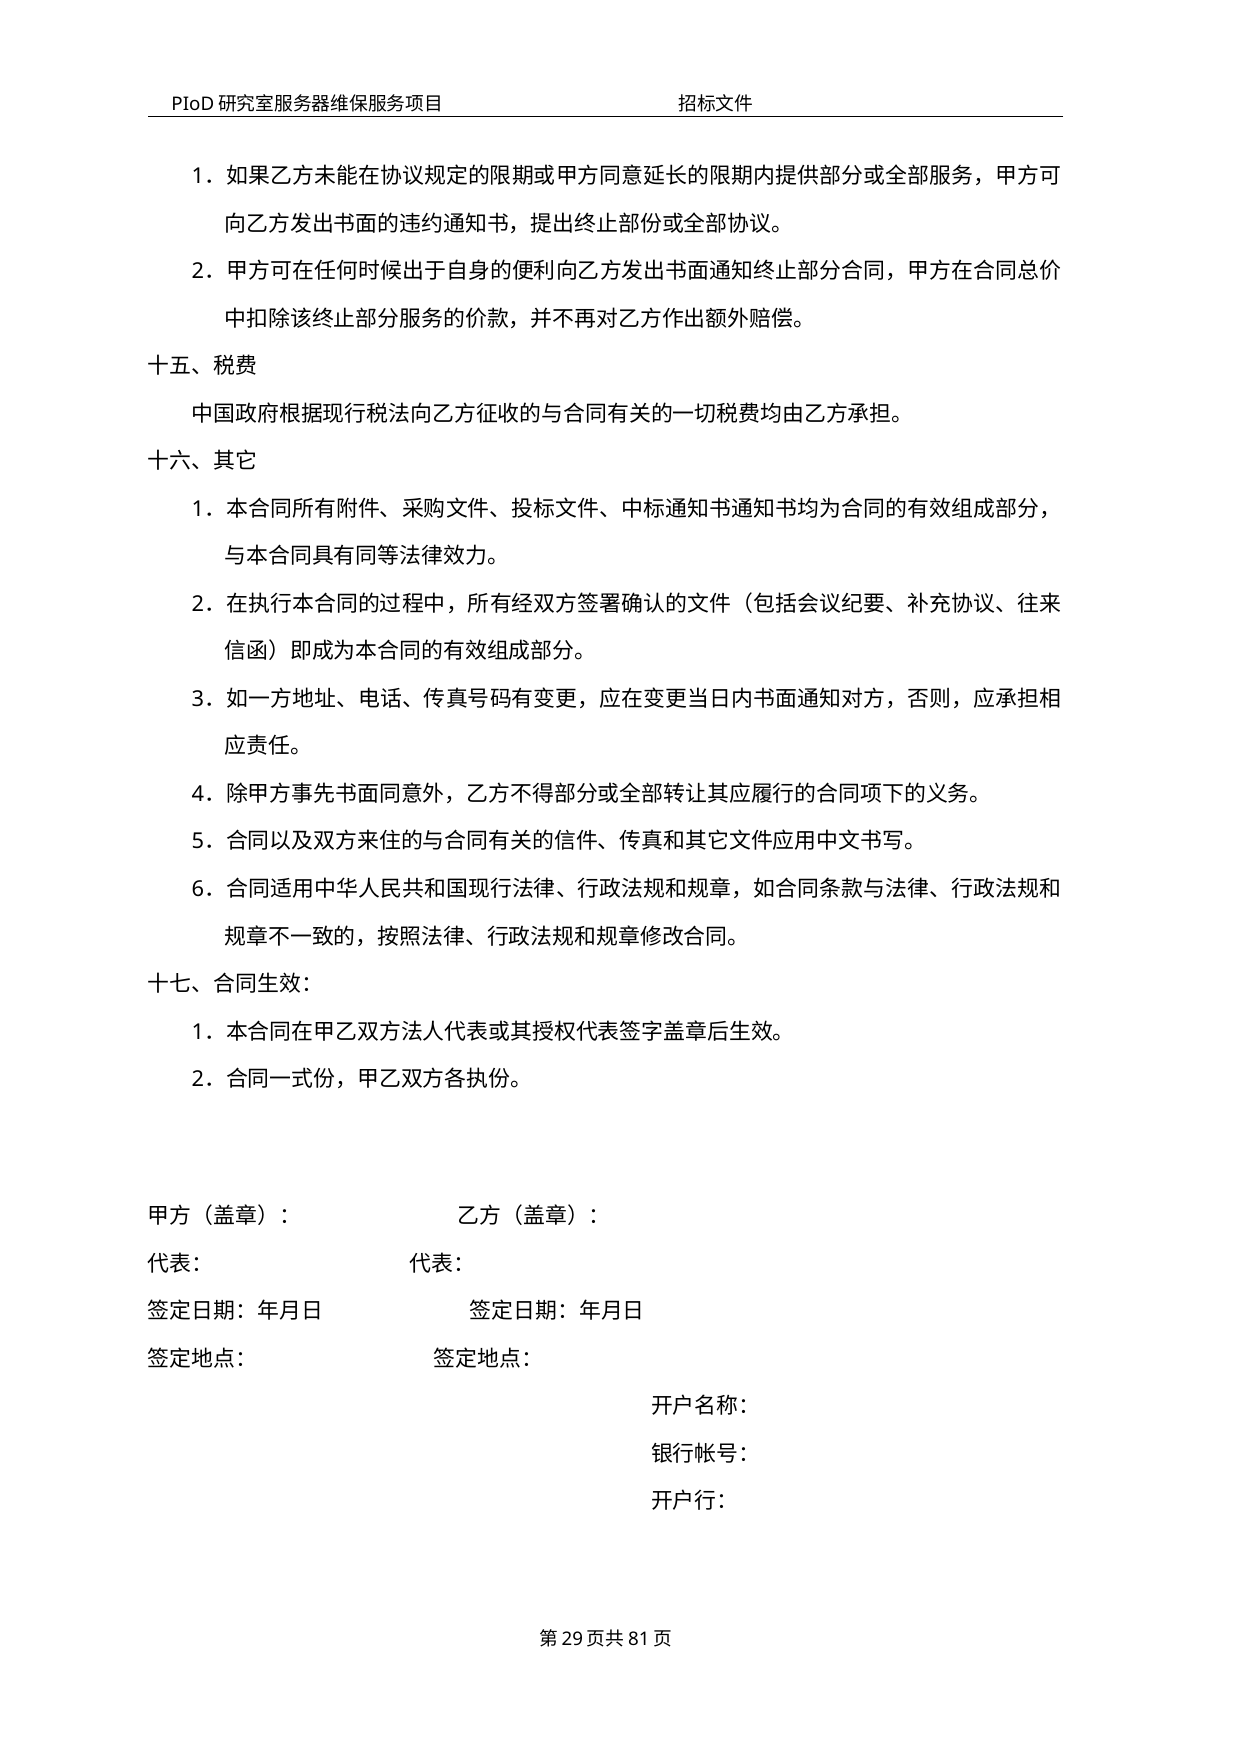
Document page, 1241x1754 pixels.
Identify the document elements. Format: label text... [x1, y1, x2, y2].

text 银行帐号： [148, 1436, 1063, 1467]
text 开户行： [148, 1483, 1063, 1515]
text 甲方（盖章）： 乙方（盖章）： [148, 1198, 1063, 1230]
text 3．如一方地址、电话、传真号码有变更，应在变更当日内书面通知对方，否则，应承担相应责任。 [191, 681, 1063, 760]
text 1．本合同在甲乙双方法人代表或其授权代表签字盖章后生效。 [181, 1014, 1063, 1046]
text 2．合同一式份，甲乙双方各执份。 [181, 1061, 1063, 1093]
text 签定日期：年月日 签定日期：年月日 [148, 1293, 1063, 1325]
text 十五、税费 [148, 348, 1063, 380]
text 开户名称： [148, 1388, 1063, 1420]
text 十六、其它 [148, 443, 1063, 475]
text 中国政府根据现行税法向乙方征收的与合同有关的一切税费均由乙方承担。 [148, 396, 1063, 427]
text 签定地点： 签定地点： [148, 1341, 1063, 1372]
text 1．本合同所有附件、采购文件、投标文件、中标通知书通知书均为合同的有效组成部分，与本合同具有同等法律效力。 [191, 491, 1063, 570]
text 代表： 代表： [148, 1246, 1063, 1277]
text 十七、合同生效： [148, 966, 1063, 998]
text 6．合同适用中华人民共和国现行法律、行政法规和规章，如合同条款与法律、行政法规和规章不一致的，按照法律、行政法规和规章修改合同。 [191, 871, 1063, 950]
text 4．除甲方事先书面同意外，乙方不得部分或全部转让其应履行的合同项下的义务。 [191, 776, 1063, 808]
text 2．甲方可在任何时候出于自身的便利向乙方发出书面通知终止部分合同，甲方在合同总价中扣除该终止部分服务的价款，并不再对乙方作出额外赔偿。 [191, 253, 1063, 332]
text 2．在执行本合同的过程中，所有经双方签署确认的文件（包括会议纪要、补充协议、往来信函）即成为本合同的有效组成部分。 [191, 586, 1063, 665]
text 1．如果乙方未能在协议规定的限期或甲方同意延长的限期内提供部分或全部服务，甲方可向乙方发出书面的违约通知书，提出终止部份或全部协议。 [191, 158, 1063, 237]
text 5．合同以及双方来住的与合同有关的信件、传真和其它文件应用中文书写。 [191, 823, 1063, 855]
